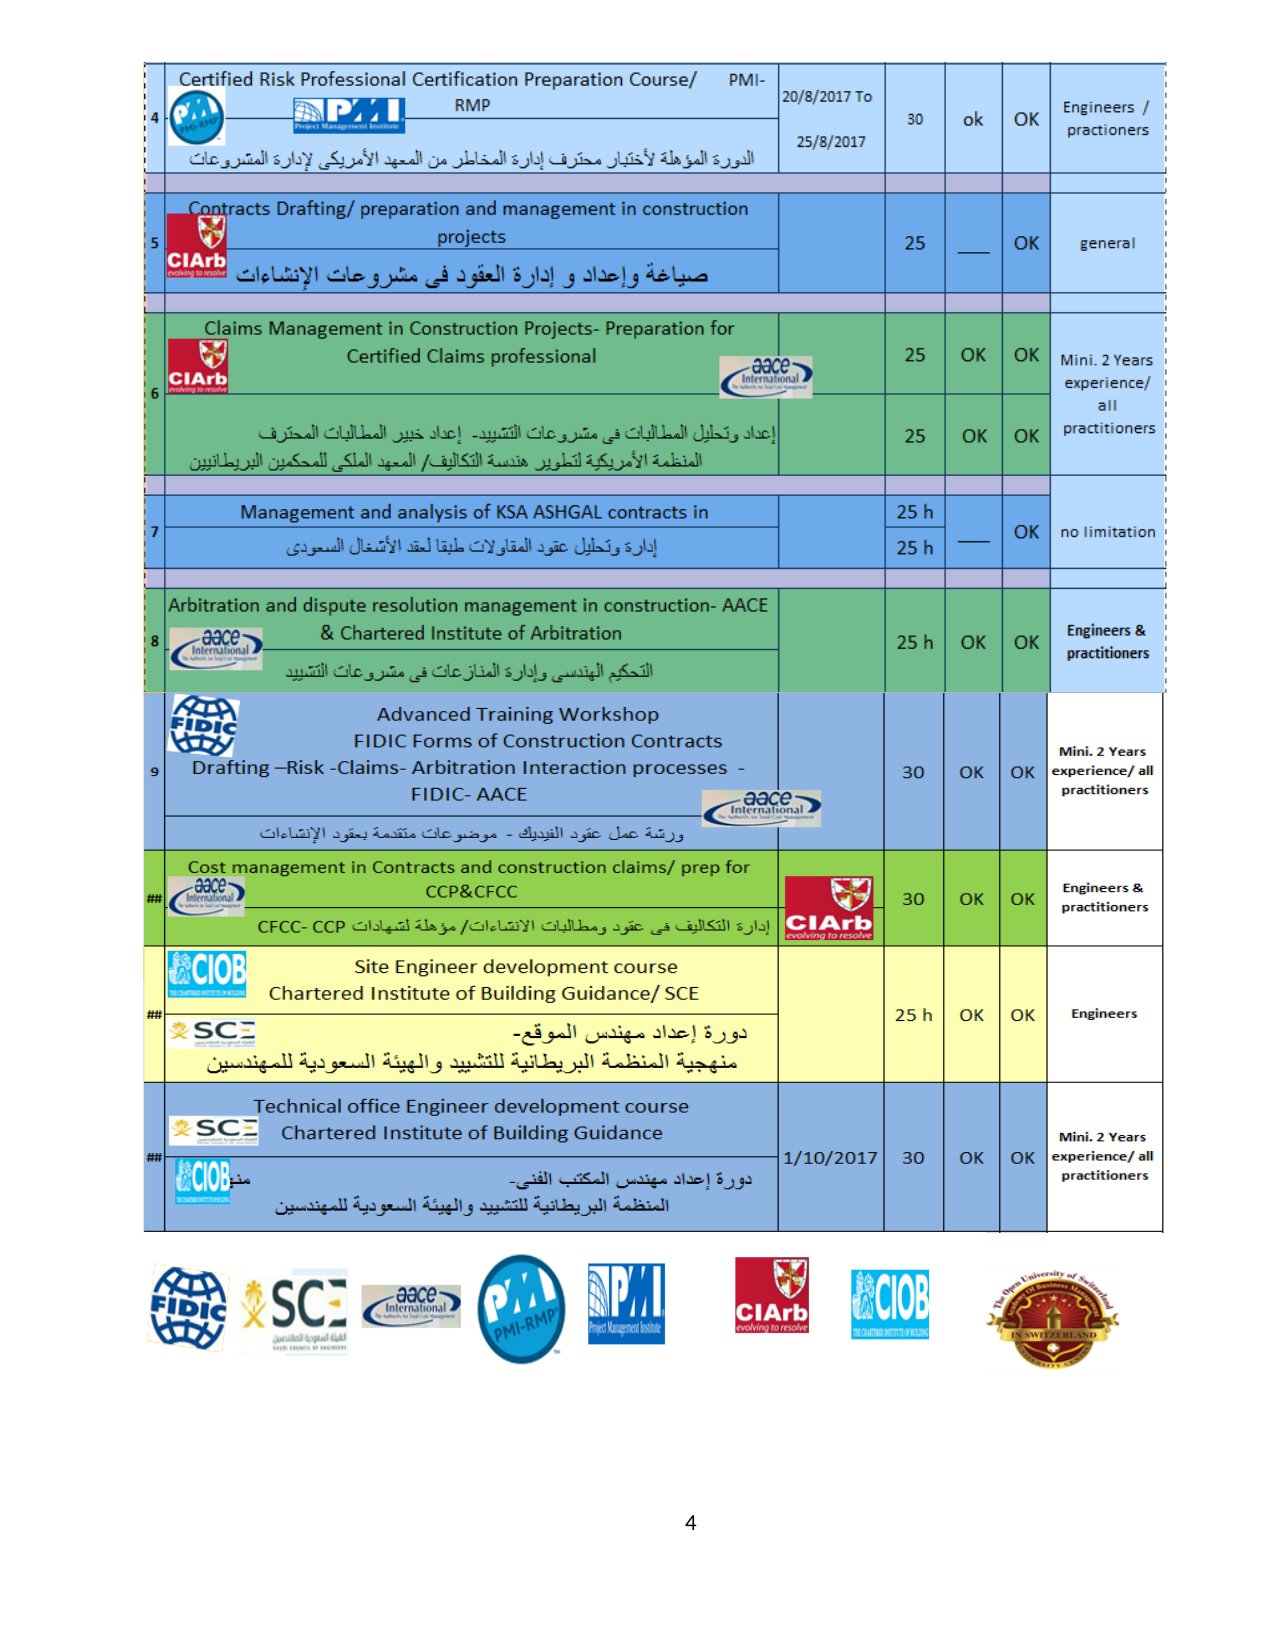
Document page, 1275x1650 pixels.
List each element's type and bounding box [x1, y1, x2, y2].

picture [986, 1270, 1120, 1371]
table_header [132, 63, 1220, 1486]
